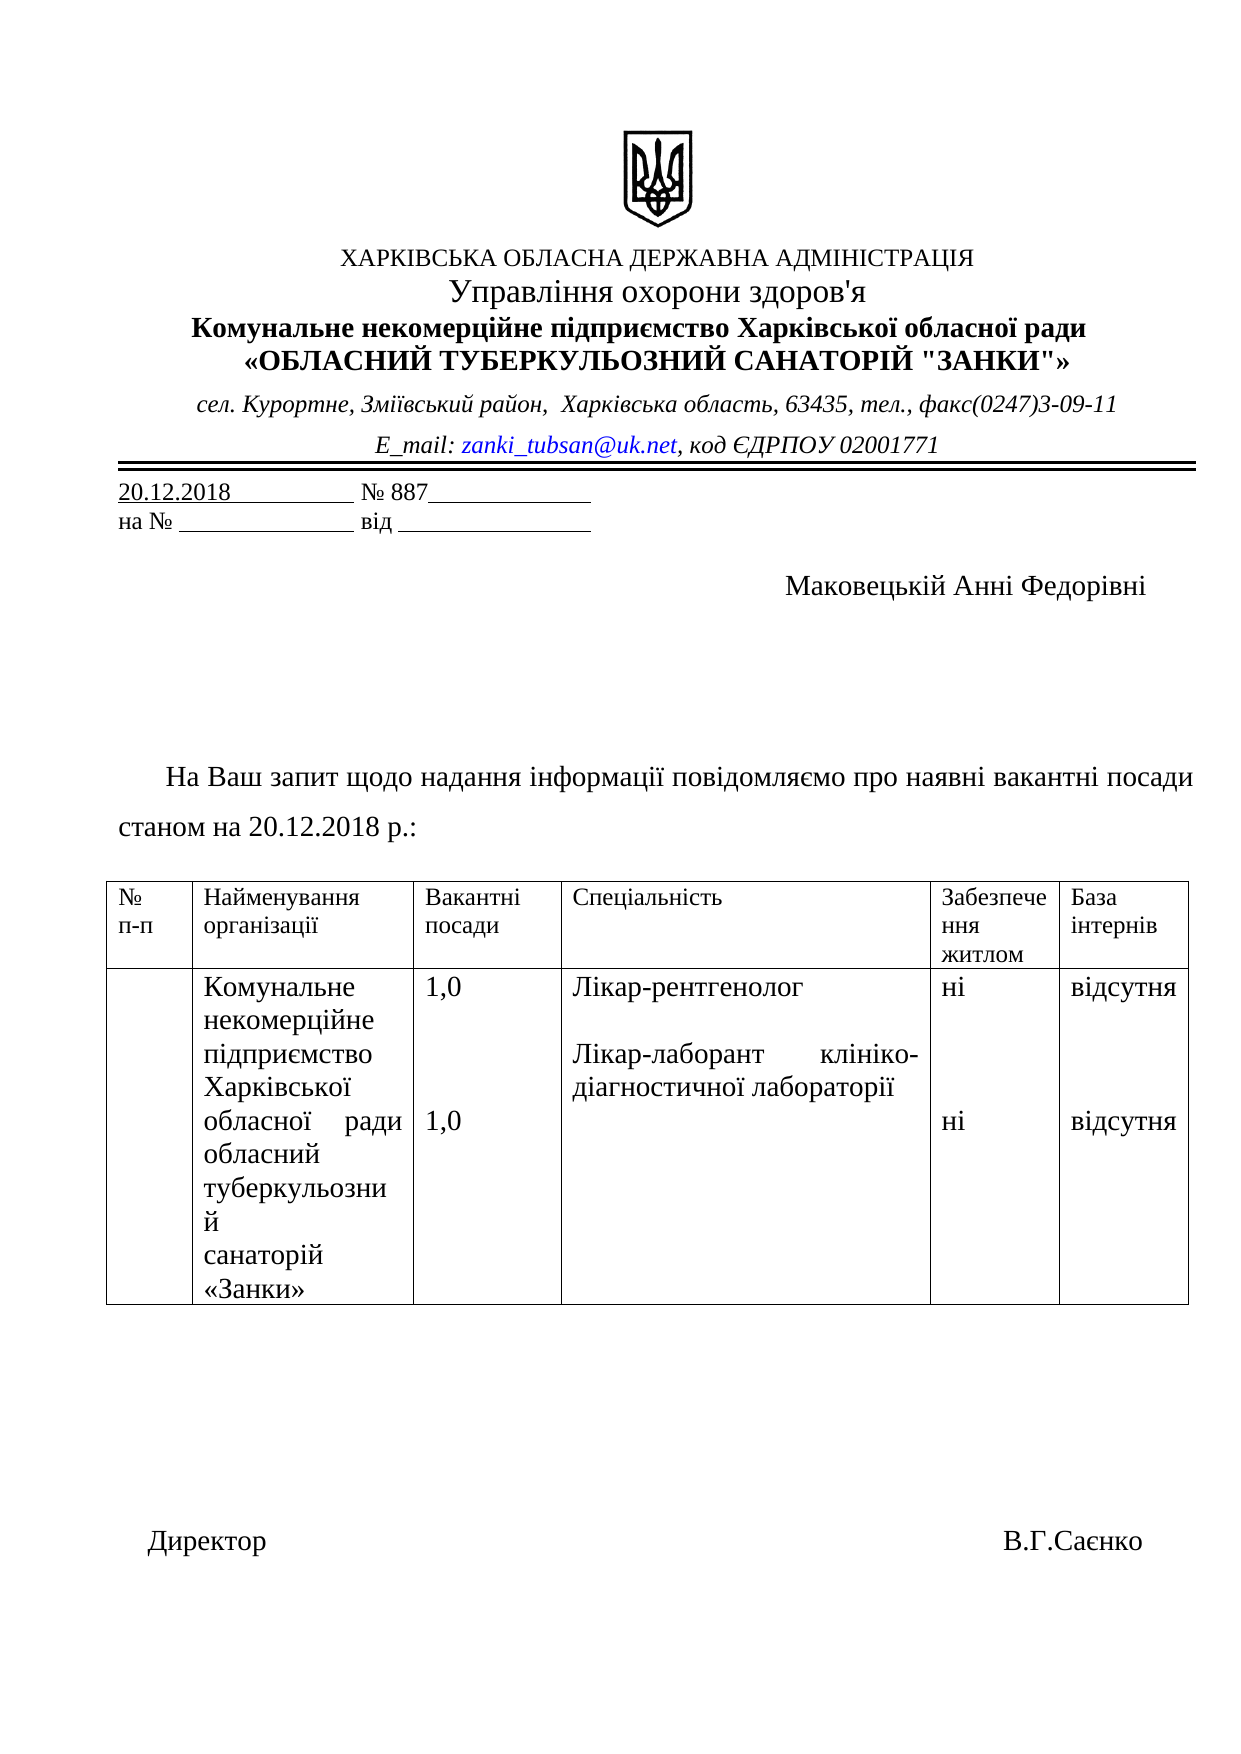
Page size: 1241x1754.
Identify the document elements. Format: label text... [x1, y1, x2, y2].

table_cell ні ні [931, 969, 1059, 1304]
table_header № п-п [107, 882, 192, 968]
text E_mail: zanki_tubsan@uk.net, код ЄДРПОУ 02001771 [118, 431, 1196, 461]
text на № від [118, 506, 1196, 534]
text 20.12.2018 № 887 [118, 477, 1196, 506]
table_cell відсутня відсутня [1060, 969, 1188, 1304]
table_cell Комунальне некомерційне підприємство Харківської обласної ради обласний туберкульозний санаторій «Занки» [193, 969, 413, 1304]
table_cell 1,0 1,0 [414, 969, 561, 1304]
table_header База інтернів [1060, 882, 1188, 968]
text «ОБЛАСНИЙ ТУБЕРКУЛЬОЗНИЙ САНАТОРІЙ "ЗАНКИ"» [74, 343, 1196, 377]
table_header Найменування організації [193, 882, 413, 968]
table_header Вакантні посади [414, 882, 561, 968]
text Директор В.Г.Саєнко [118, 1523, 1196, 1556]
text сел. Курортне, Зміївський район, Харківська область, 63435, тел., факс(0247)3-09-11 [118, 389, 1196, 418]
table_header Спеціальність [562, 882, 930, 968]
text Комунальне некомерційне підприємство Харківської обласної ради [118, 310, 1196, 343]
table_cell Лікар-рентгенолог Лікар-лаборант клініко-діагностичної лабораторії [562, 969, 930, 1304]
text На Ваш запит щодо надання інформації повідомляємо про наявні вакантні посади станом на 20.12.2018 р.: [118, 759, 1196, 843]
table_header Забезпечення житлом [931, 882, 1059, 968]
table_cell [107, 969, 192, 1304]
text харківська обласна державна адміністрація [118, 243, 1196, 271]
picture [621, 128, 693, 229]
text Маковецькій Анні Федорівні [118, 568, 1196, 602]
text Управління охорони здоров'я [118, 271, 1196, 310]
